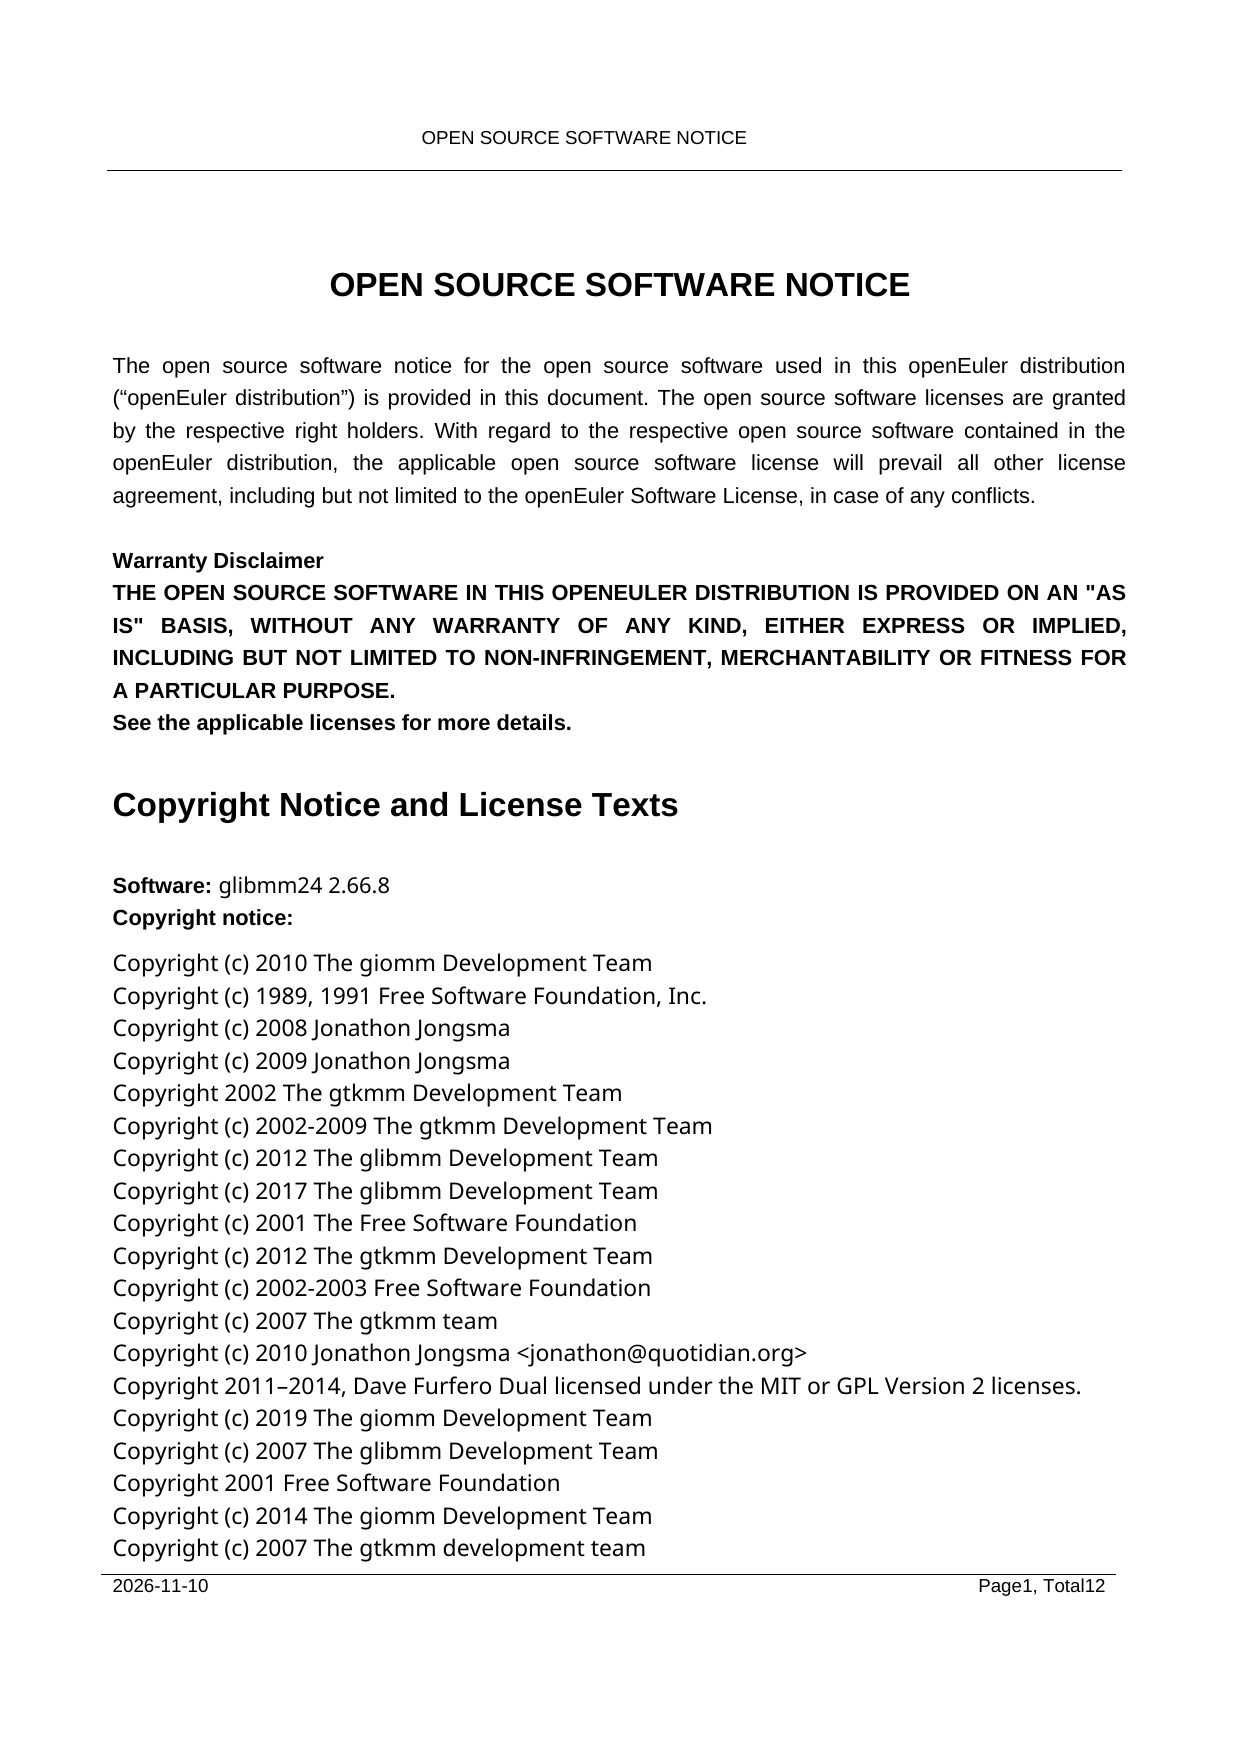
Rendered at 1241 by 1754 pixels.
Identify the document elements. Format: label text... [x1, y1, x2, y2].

text Warranty Disclaimer [112, 544, 1128, 576]
text The open source software notice for the open source software used in this openEuler distribution (“openEuler distribution”) is provided in this document. The open source software licenses are granted by the respective right holders. With regard to the respective open source software contained in the openEuler distribution, the applicable open source software license will prevail all other license agreement, including but not limited to the openEuler Software License, in case of any conflicts. [112, 349, 1128, 511]
text OPEN SOURCE SOFTWARE NOTICE [112, 251, 1128, 316]
title Software: glibmm24 2.66.8 [112, 869, 1128, 901]
text Copyright notice: [112, 901, 1128, 934]
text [112, 947, 1128, 1564]
text THE OPEN SOURCE SOFTWARE IN THIS OPENEULER DISTRIBUTION IS PROVIDED ON AN "AS IS" BASIS, WITHOUT ANY WARRANTY OF ANY KIND, EITHER EXPRESS OR IMPLIED, INCLUDING BUT NOT LIMITED TO NON-INFRINGEMENT, MERCHANTABILITY OR FITNESS FOR A PARTICULAR PURPOSE. See the applicable licenses for more details. [112, 576, 1128, 739]
text Copyright Notice and License Texts [112, 771, 1128, 836]
